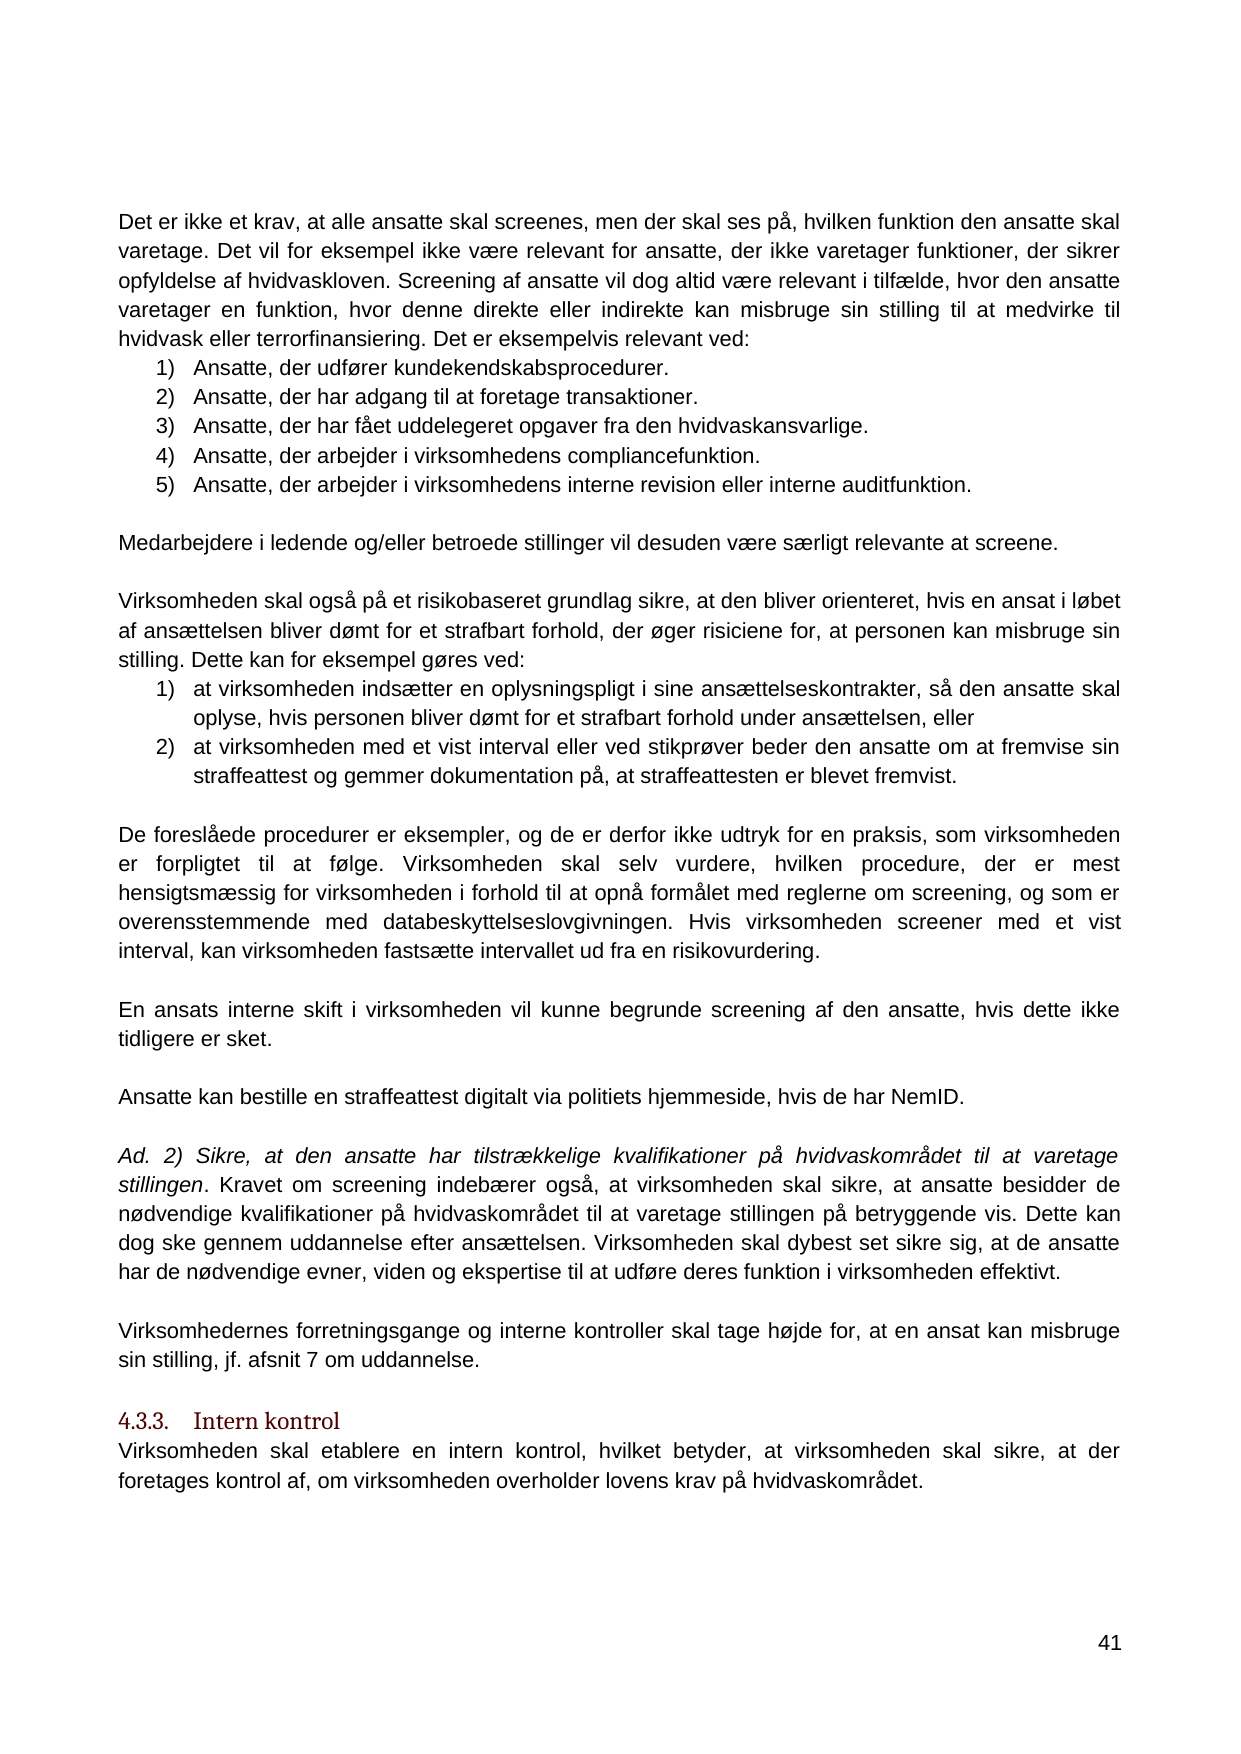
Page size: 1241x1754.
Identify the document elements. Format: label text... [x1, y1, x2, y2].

list at virksomheden indsætter en oplysningspligt i sine ansættelseskontrakter, så den ansatte skal oplyse, hvis personen bliver dømt for et strafbart forhold under ansættelsen, eller [156, 673, 1122, 731]
text Det er ikke et krav, at alle ansatte skal screenes, men der skal ses på, hvilken funktion den ansatte skal varetage. Det vil for eksempel ikke være relevant for ansatte, der ikke varetager funktioner, der sikrer opfyldelse af hvidvaskloven. Screening af ansatte vil dog altid være relevant i tilfælde, hvor den ansatte varetager en funktion, hvor denne direkte eller indirekte kan misbruge sin stilling til at medvirke til hvidvask eller terrorfinansiering. Det er eksempelvis relevant ved: [118, 206, 1122, 352]
list Ansatte, der arbejder i virksomhedens compliancefunktion. [156, 440, 1122, 469]
list Ansatte, der har fået uddelegeret opgaver fra den hvidvaskansvarlige. [156, 411, 1122, 440]
text De foreslåede procedurer er eksempler, og de er derfor ikke udtryk for en praksis, som virksomheden er forpligtet til at følge. Virksomheden skal selv vurdere, hvilken procedure, der er mest hensigtsmæssig for virksomheden i forhold til at opnå formålet med reglerne om screening, og som er overensstemmende med databeskyttelseslovgivningen. Hvis virksomheden screener med et vist interval, kan virksomheden fastsætte intervallet ud fra en risikovurdering. [118, 819, 1122, 965]
list Ansatte, der udfører kundekendskabsprocedurer. [156, 352, 1122, 381]
text Medarbejdere i ledende og/eller betroede stillinger vil desuden være særligt relevante at screene. [118, 527, 1122, 556]
list Ansatte, der arbejder i virksomhedens interne revision eller interne auditfunktion. [156, 469, 1122, 498]
text Ansatte kan bestille en straffeattest digitalt via politiets hjemmeside, hvis de har NemID. [118, 1081, 1122, 1111]
list at virksomheden med et vist interval eller ved stikprøver beder den ansatte om at fremvise sin straffeattest og gemmer dokumentation på, at straffeattesten er blevet fremvist. [156, 731, 1122, 790]
subtitle Intern kontrol [118, 1406, 1122, 1436]
list Ansatte, der har adgang til at foretage transaktioner. [156, 381, 1122, 411]
text Ad. 2) Sikre, at den ansatte har tilstrækkelige kvalifikationer på hvidvaskområdet til at varetage stillingen. Kravet om screening indebærer også, at virksomheden skal sikre, at ansatte besidder de nødvendige kvalifikationer på hvidvaskområdet til at varetage stillingen på betryggende vis. Dette kan dog ske gennem uddannelse efter ansættelsen. Virksomheden skal dybest set sikre sig, at de ansatte har de nødvendige evner, viden og ekspertise til at udføre deres funktion i virksomheden effektivt. [118, 1140, 1122, 1286]
text En ansats interne skift i virksomheden vil kunne begrunde screening af den ansatte, hvis dette ikke tidligere er sket. [118, 994, 1122, 1052]
text Virksomhedernes forretningsgange og interne kontroller skal tage højde for, at en ansat kan misbruge sin stilling, jf. afsnit 7 om uddannelse. [118, 1315, 1122, 1373]
text Virksomheden skal etablere en intern kontrol, hvilket betyder, at virksomheden skal sikre, at der foretages kontrol af, om virksomheden overholder lovens krav på hvidvaskområdet. [118, 1436, 1122, 1494]
text Virksomheden skal også på et risikobaseret grundlag sikre, at den bliver orienteret, hvis en ansat i løbet af ansættelsen bliver dømt for et strafbart forhold, der øger risiciene for, at personen kan misbruge sin stilling. Dette kan for eksempel gøres ved: [118, 586, 1122, 673]
